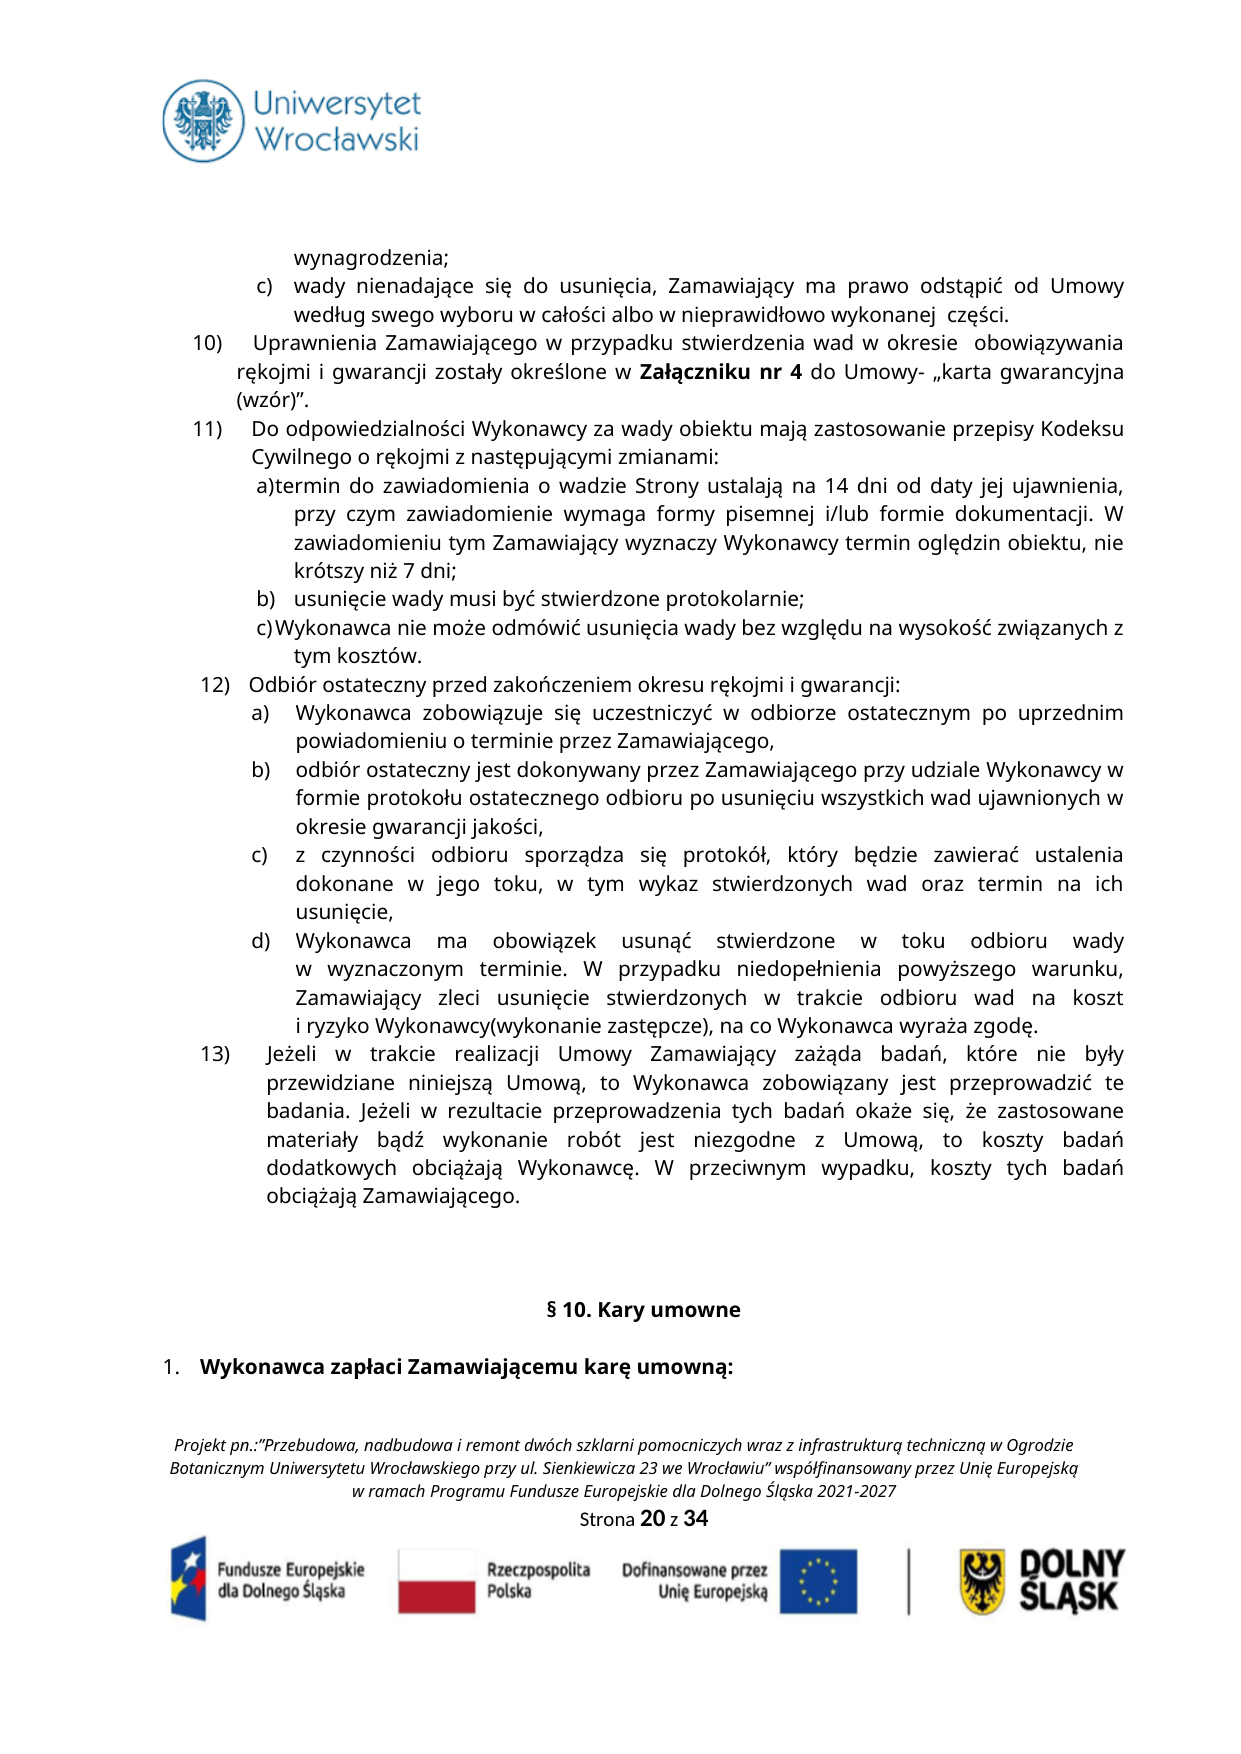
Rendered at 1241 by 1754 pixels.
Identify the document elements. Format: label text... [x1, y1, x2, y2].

list Odbiór ostateczny przed zakończeniem okresu rękojmi i gwarancji: [200, 670, 1125, 698]
list wady nienadające się do usunięcia, Zamawiający ma prawo odstąpić od Umowy według swego wyboru w całości albo w nieprawidłowo wykonanej części. [256, 272, 1125, 328]
list Wykonawca zobowiązuje się uczestniczyć w odbiorze ostatecznym po uprzednim powiadomieniu o terminie przez Zamawiającego, [251, 698, 1125, 755]
list Wykonawca nie może odmówić usunięcia wady bez względu na wysokość związanych z tym kosztów. [256, 613, 1125, 670]
list Do odpowiedzialności Wykonawcy za wady obiektu mają zastosowanie przepisy Kodeksu Cywilnego o rękojmi z następującymi zmianami: [192, 414, 1125, 471]
list termin do zawiadomienia o wadzie Strony ustalają na 14 dni od daty jej ujawnienia, przy czym zawiadomienie wymaga formy pisemnej i/lub formie dokumentacji. W zawiadomieniu tym Zamawiający wyznaczy Wykonawcy termin oględzin obiektu, nie krótszy niż 7 dni; [256, 471, 1125, 584]
list odbiór ostateczny jest dokonywany przez Zamawiającego przy udziale Wykonawcy w formie protokołu ostatecznego odbioru po usunięciu wszystkich wad ujawnionych w okresie gwarancji jakości, [251, 755, 1125, 840]
list usunięcie wady musi być stwierdzone protokolarnie; [256, 584, 1125, 613]
list Wykonawca zapłaci Zamawiającemu karę umowną: [162, 1352, 1125, 1381]
picture [162, 1532, 1126, 1639]
text § 10. Kary umowne [162, 1295, 1125, 1324]
list Uprawnienia Zamawiającego w przypadku stwierdzenia wad w okresie obowiązywania rękojmi i gwarancji zostały określone w Załączniku nr 4 do Umowy- „karta gwarancyjna (wzór)”. [192, 328, 1125, 414]
picture [162, 0, 421, 244]
text 13) Jeżeli w trakcie realizacji Umowy Zamawiający zażąda badań, które nie były przewidziane niniejszą Umową, to Wykonawca zobowiązany jest przeprowadzić te badania. Jeżeli w rezultacie przeprowadzenia tych badań okaże się, że zastosowane materiały bądź wykonanie robót jest niezgodne z Umową, to koszty badań dodatkowych obciążają Wykonawcę. W przeciwnym wypadku, koszty tych badań obciążają Zamawiającego. [200, 1039, 1125, 1210]
list Wykonawca ma obowiązek usunąć stwierdzone w toku odbioru wady w wyznaczonym terminie. W przypadku niedopełnienia powyższego warunku, Zamawiający zleci usunięcie stwierdzonych w trakcie odbioru wad na koszt i ryzyko Wykonawcy(wykonanie zastępcze), na co Wykonawca wyraża zgodę. [251, 926, 1125, 1039]
list z czynności odbioru sporządza się protokół, który będzie zawierać ustalenia dokonane w jego toku, w tym wykaz stwierdzonych wad oraz termin na ich usunięcie, [251, 840, 1125, 926]
